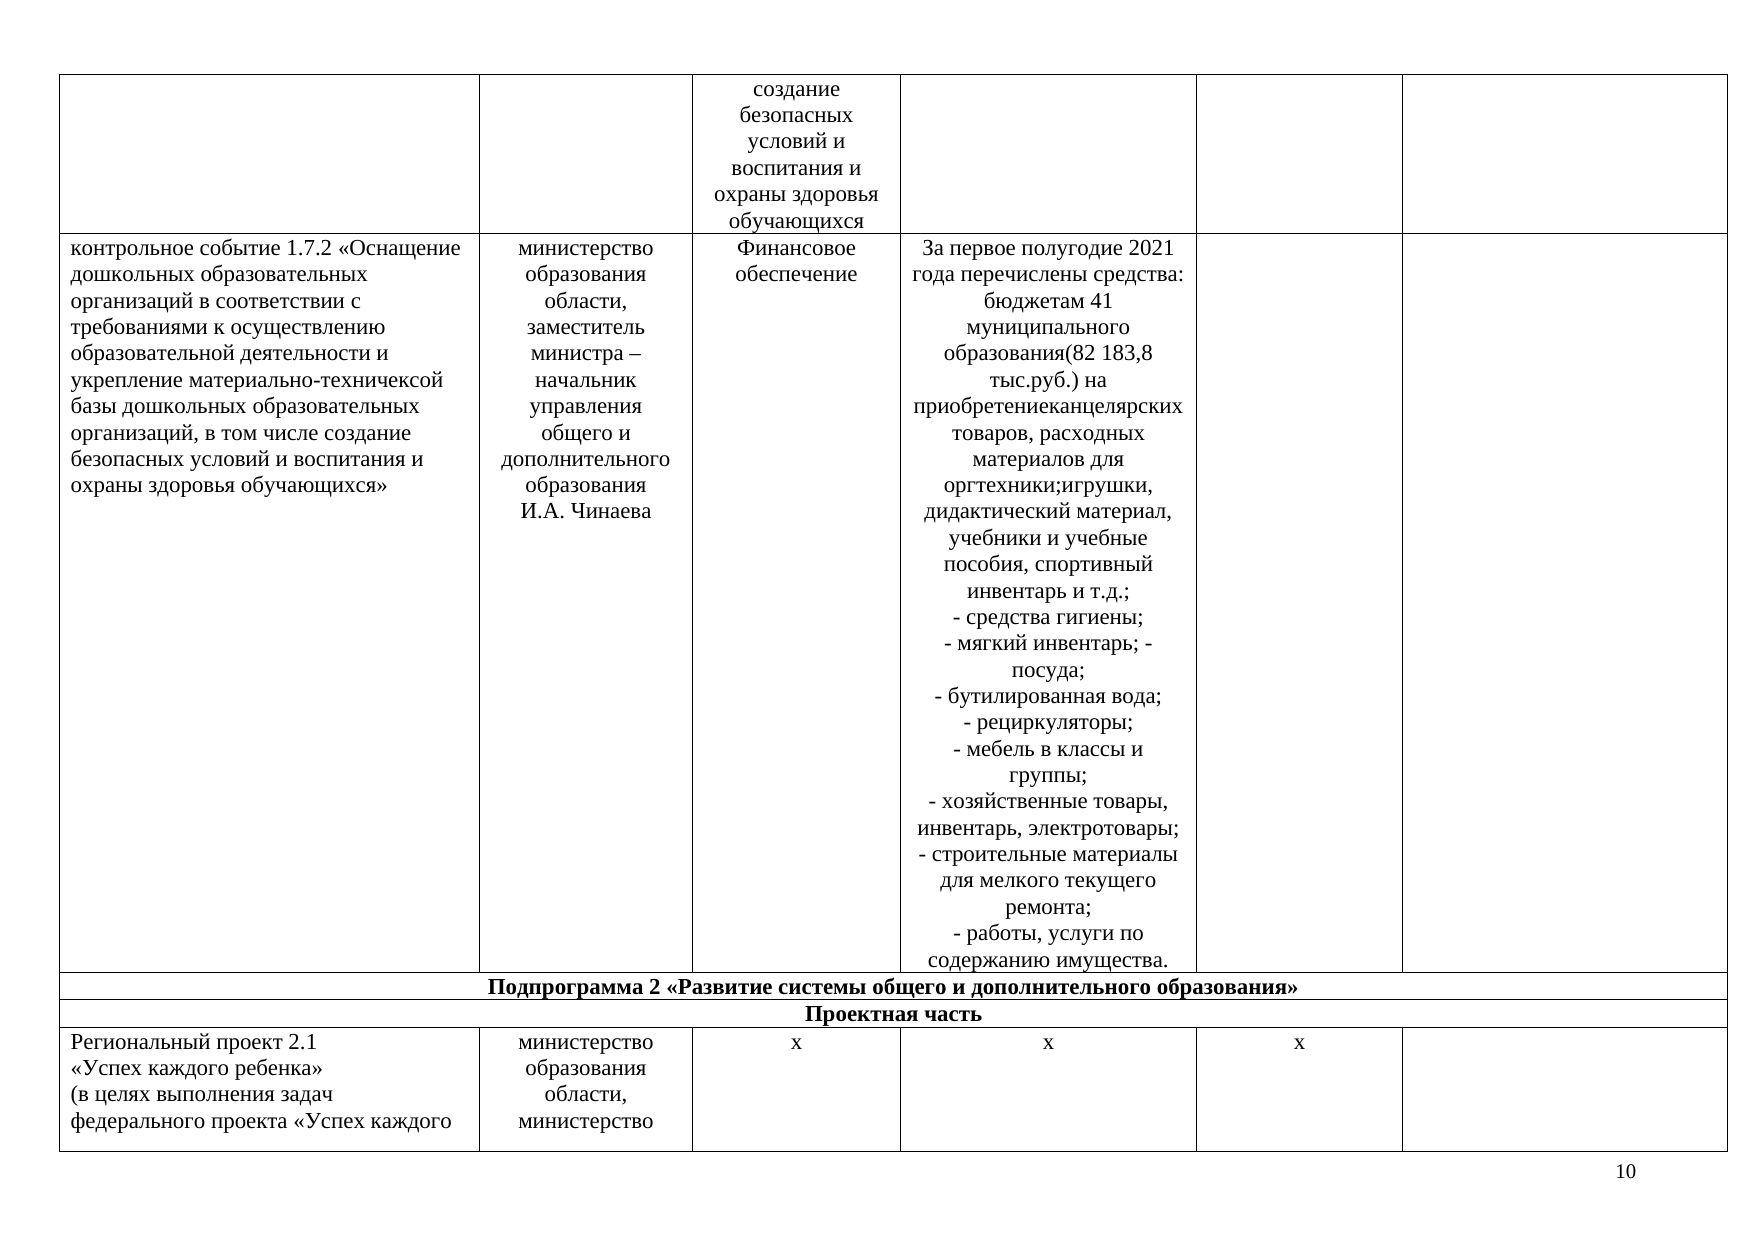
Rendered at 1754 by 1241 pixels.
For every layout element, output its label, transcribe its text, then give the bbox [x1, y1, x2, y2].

table_cell Проектная часть [60, 1000, 1727, 1027]
table_cell х [901, 1028, 1196, 1151]
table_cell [60, 1028, 479, 1151]
table_cell х [1197, 1028, 1402, 1151]
table_cell [1403, 234, 1727, 972]
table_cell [480, 1028, 692, 1151]
table_cell [1403, 75, 1727, 233]
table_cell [60, 75, 479, 233]
table_cell [1197, 234, 1402, 972]
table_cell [901, 75, 1196, 233]
table_cell контрольное событие 1.7.2 «Оснащение дошкольных образовательных организаций в соответствии с требованиями к осуществлению образовательной деятельности и укрепление материально-техничексой базы дошкольных образовательных организаций, в том числе создание безопасных условий и воспитания и охраны здоровья обучающихся» [60, 234, 479, 972]
table_cell х [693, 1028, 900, 1151]
table_cell министерство образования области, заместитель министра – начальник управления общего и дополнительного образования И.А. Чинаева [480, 234, 692, 972]
table_cell Финансовое обеспечение [693, 234, 900, 972]
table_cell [480, 75, 692, 233]
table_cell [1403, 1028, 1727, 1151]
table_cell [1197, 75, 1402, 233]
table_cell За первое полугодие 2021 года перечислены средства: бюджетам 41 муниципального образования(82 183,8 тыс.руб.) на приобретениеканцелярских товаров, расходных материалов для оргтехники;игрушки, дидактический материал, учебники и учебные пособия, спортивный инвентарь и т.д.; - средства гигиены; - мягкий инвентарь; - посуда; - бутилированная вода; - рециркуляторы; - мебель в классы и группы; - хозяйственные товары, инвентарь, электротовары; - строительные материалы для мелкого текущего ремонта; - работы, услуги по содержанию имущества. [901, 234, 1196, 972]
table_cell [693, 75, 900, 233]
table_cell Подпрограмма 2 «Развитие системы общего и дополнительного образования» [60, 973, 1727, 999]
